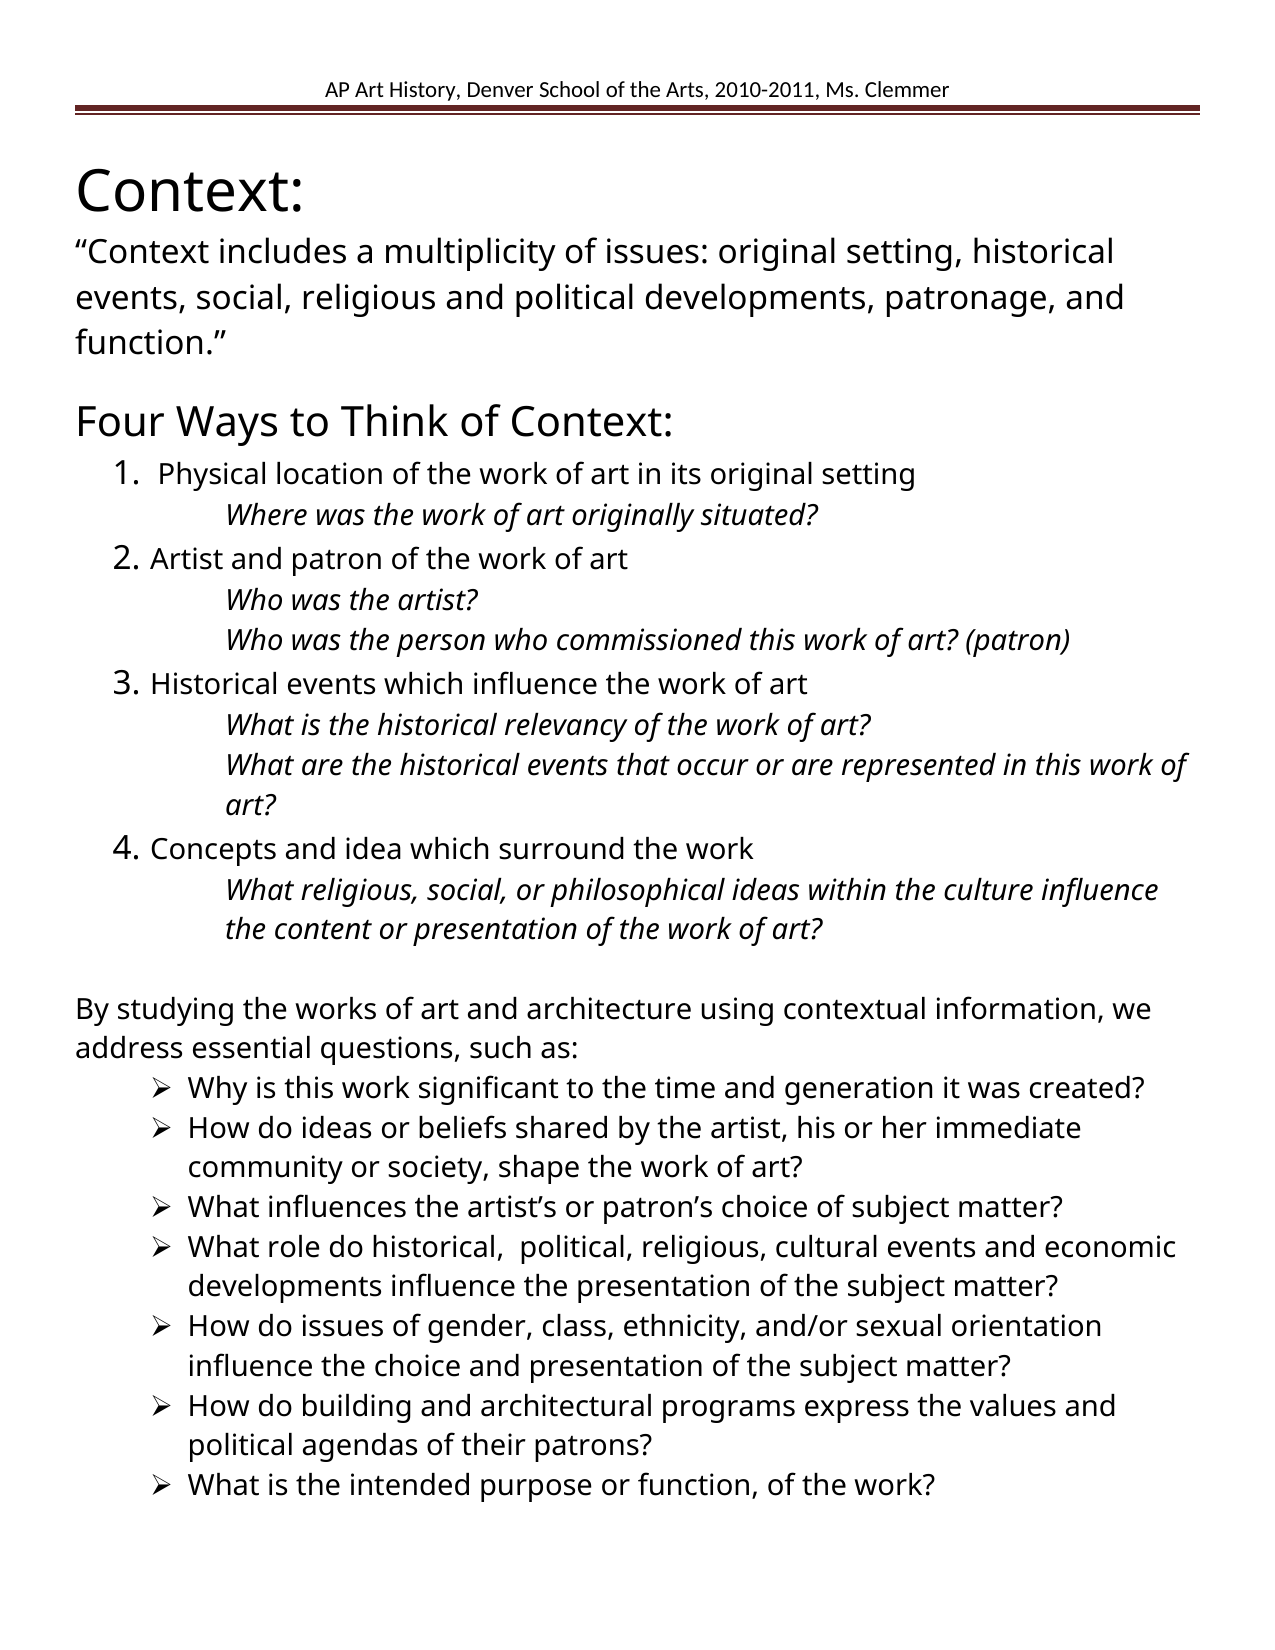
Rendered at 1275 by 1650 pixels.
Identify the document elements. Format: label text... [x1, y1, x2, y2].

list What religious, social, or philosophical ideas within the culture influence the content or presentation of the work of art? [225, 869, 1200, 948]
list Physical location of the work of art in its original setting [112, 449, 1200, 494]
list Where was the work of art originally situated? [225, 494, 1200, 534]
list Who was the person who commissioned this work of art? (patron) [225, 619, 1200, 659]
list What role do historical, political, religious, cultural events and economic developments influence the presentation of the subject matter? [150, 1226, 1200, 1305]
list How do ideas or beliefs shared by the artist, his or her immediate community or society, shape the work of art? [150, 1107, 1200, 1186]
text Context: [75, 148, 1200, 228]
text “Context includes a multiplicity of issues: original setting, historical events, social, religious and political developments, patronage, and function.” [75, 228, 1200, 364]
list Who was the artist? [225, 579, 1200, 619]
list How do building and architectural programs express the values and political agendas of their patrons? [150, 1385, 1200, 1464]
text Four Ways to Think of Context: [75, 392, 1200, 449]
text By studying the works of art and architecture using contextual information, we address essential questions, such as: [75, 988, 1200, 1067]
list Why is this work significant to the time and generation it was created? [150, 1067, 1200, 1107]
list Concepts and idea which surround the work [112, 823, 1200, 869]
list How do issues of gender, class, ethnicity, and/or sexual orientation influence the choice and presentation of the subject matter? [150, 1305, 1200, 1385]
list Artist and patron of the work of art [112, 534, 1200, 579]
list What influences the artist’s or patron’s choice of subject matter? [150, 1186, 1200, 1226]
list What are the historical events that occur or are represented in this work of art? [225, 744, 1200, 823]
list What is the intended purpose or function, of the work? [150, 1464, 1200, 1504]
list Historical events which influence the work of art [112, 659, 1200, 704]
list What is the historical relevancy of the work of art? [225, 704, 1200, 744]
